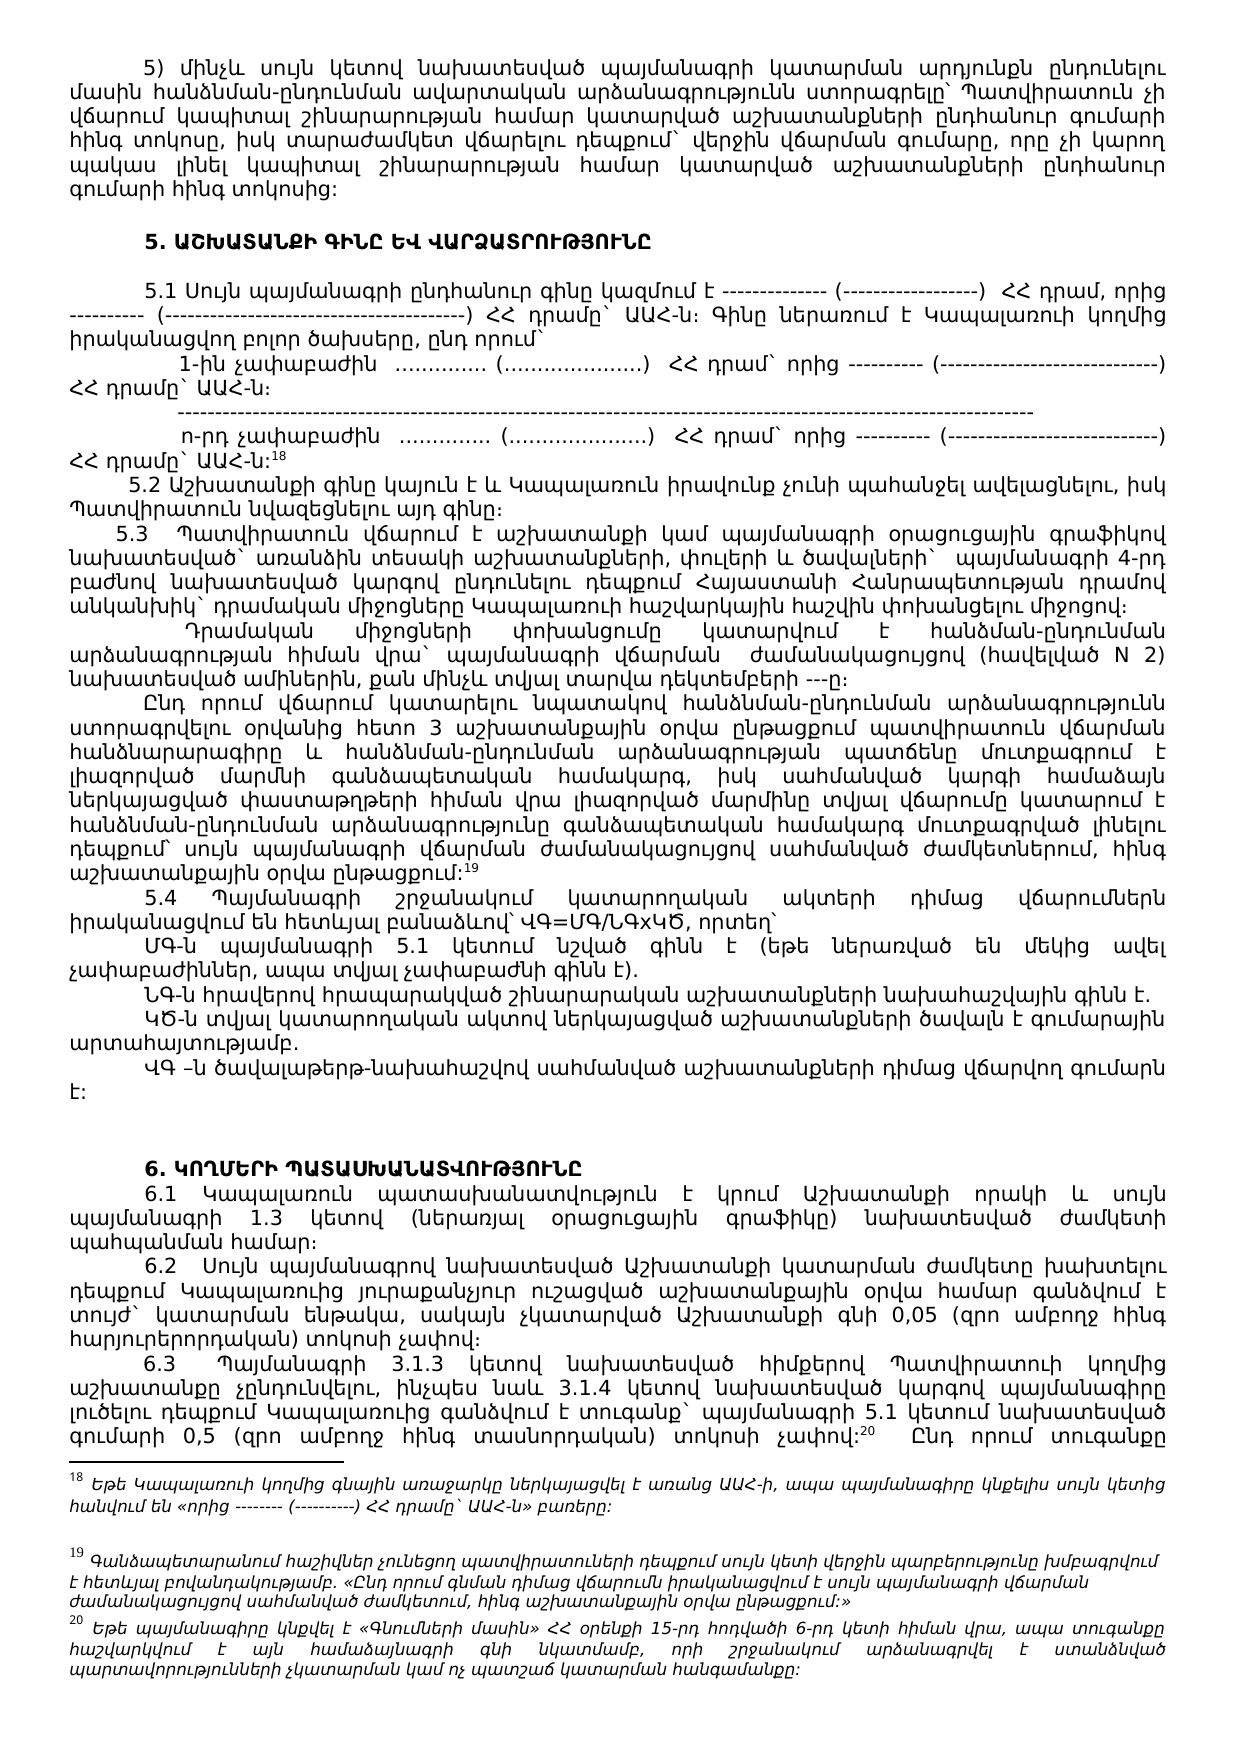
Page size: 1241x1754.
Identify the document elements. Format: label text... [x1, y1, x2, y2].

text n-րդ չափաբաժին .............. (.....................) ՀՀ դրամ` որից ---------- (----------------------------) ՀՀ դրամը` ԱԱՀ-ն: [69, 424, 1167, 473]
text 6.2 Սույն պայմանագրով նախատեսված Աշխատանքի կատարման ժամկետը խախտելու դեպքում Կապալառուից յուրաքանչյուր ուշացված աշխատանքային օրվա համար գանձվում է տույժ` կատարման ենթակա, սակայն չկատարված Աշխատանքի գնի 0,05 (զրո ամբողջ հինգ հարյուրերորդական) տոկոսի չափով։ [69, 1254, 1167, 1352]
text ------------------------------------------------------------------------------------------------------------------ [69, 400, 1167, 424]
text 5.2 Աշխատանքի գինը կայուն է և Կապալառուն իրավունք չունի պահանջել ավելացնելու, իսկ Պատվիրատուն նվազեցնելու այդ գինը։ [69, 473, 1167, 522]
text 6.1 Կապալառուն պատասխանատվություն է կրում Աշխատանքի որակի և սույն պայմանագրի 1.3 կետով (ներառյալ օրացուցային գրաֆիկը) նախատեսված ժամկետի պահպանման համար։ [69, 1182, 1167, 1254]
text 5.3 Պատվիրատուն վճարում է աշխատանքի կամ պայմանագրի օրացուցային գրաֆիկով նախատեսված` առանձին տեսակի աշխատանքների, փուլերի և ծավալների` պայմանագրի 4-րդ բաժնով նախատեսված կարգով ընդունելու դեպքում Հայաստանի Հանրապետության դրամով անկանխիկ` դրամական միջոցները Կապալառուի հաշվարկային հաշվին փոխանցելու միջոցով։ [69, 522, 1167, 619]
text ՎԳ –ն ծավալաթերթ-նախահաշվով սահմանված աշխատանքների դիմաց վճարվող գումարն է: [69, 1056, 1167, 1104]
text 5.1 Սույն պայմանագրի ընդհանուր գինը կազմում է -------------- (------------------) ՀՀ դրամ, որից ---------- (----------------------------------------) ՀՀ դրամը` ԱԱՀ-ն։ Գինը ներառում է Կապալառուի կողմից իրականացվող բոլոր ծախսերը, ընդ որում` [69, 279, 1167, 352]
text Ընդ որում վճարում կատարելու նպատակով հանձնման-ընդունման արձանագրությունն ստորագրվելու օրվանից հետո 3 աշխատանքային օրվա ընթացքում պատվիրատուն վճարման հանձնարարագիրը և հանձնման-ընդունման արձանագրության պատճենը մուտքագրում է լիազորված մարմնի գանձապետական համակարգ, իսկ սահմանված կարգի համաձայն ներկայացված փաստաթղթերի հիման վրա լիազորված մարմինը տվյալ վճարումը կատարում է հանձնման-ընդունման արձանագրությունը գանձապետական համակարգ մուտքագրված լինելու դեպքում՝ սույն պայմանագրի վճարման ժամանակացույցով սահմանված ժամկետներում, հինգ աշխատանքային օրվա ընթացքում: [69, 691, 1167, 886]
text ԿԾ-ն տվյալ կատարողական ակտով ներկայացված աշխատանքների ծավալն է գումարային արտահայտությամբ. [69, 1007, 1167, 1056]
text Դրամական միջոցների փոխանցումը կատարվում է հանձման-ընդունման արձանագրության հիման վրա` պայմանագրի վճարման ժամանակացույցով (հավելված N 2) նախատեսված ամիներին, քան մինչև տվյալ տարվա դեկտեմբերի ---ը։ [69, 619, 1167, 691]
text 6. ԿՈՂՄԵՐԻ ՊԱՏԱՍԽԱՆԱՏՎՈՒԹՅՈՒՆԸ [69, 1157, 1167, 1182]
text 5) մինչև սույն կետով նախատեսված պայմանագրի կատարման արդյունքն ընդունելու մասին հանձնման-ընդունման ավարտական արձանագրությունն ստորագրելը՝ Պատվիրատուն չի վճարում կապիտալ շինարարության համար կատարված աշխատանքների ընդհանուր գումարի հինգ տոկոսը, իսկ տարաժամկետ վճարելու դեպքում` վերջին վճարման գումարը, որը չի կարող պակաս լինել կապիտալ շինարարության համար կատարված աշխատանքների ընդհանուր գումարի հինգ տոկոսից: [69, 56, 1167, 201]
text 5.4 Պայմանագրի շրջանակում կատարողական ակտերի դիմաց վճարումներն իրականացվում են հետևյալ բանաձևով՝ ՎԳ=ՄԳ/ՆԳxԿԾ, որտեղ՝ [69, 886, 1167, 934]
text 1-ին չափաբաժին .............. (.....................) ՀՀ դրամ` որից ---------- (-----------------------------) ՀՀ դրամը` ԱԱՀ-ն։ [69, 352, 1167, 400]
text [69, 1352, 1167, 1449]
text ՆԳ-ն հրավերով հրապարակված շինարարական աշխատանքների նախահաշվային գինն է. [69, 983, 1167, 1007]
text ՄԳ-ն պայմանագրի 5.1 կետում նշված գինն է (եթե ներառված են մեկից ավել չափաբաժիններ, ապա տվյալ չափաբաժնի գինն է). [69, 934, 1167, 983]
text 5. ԱՇԽԱՏԱՆՔԻ ԳԻՆԸ ԵՎ ՎԱՐՁԱՏՐՈՒԹՅՈՒՆԸ [69, 230, 1167, 254]
